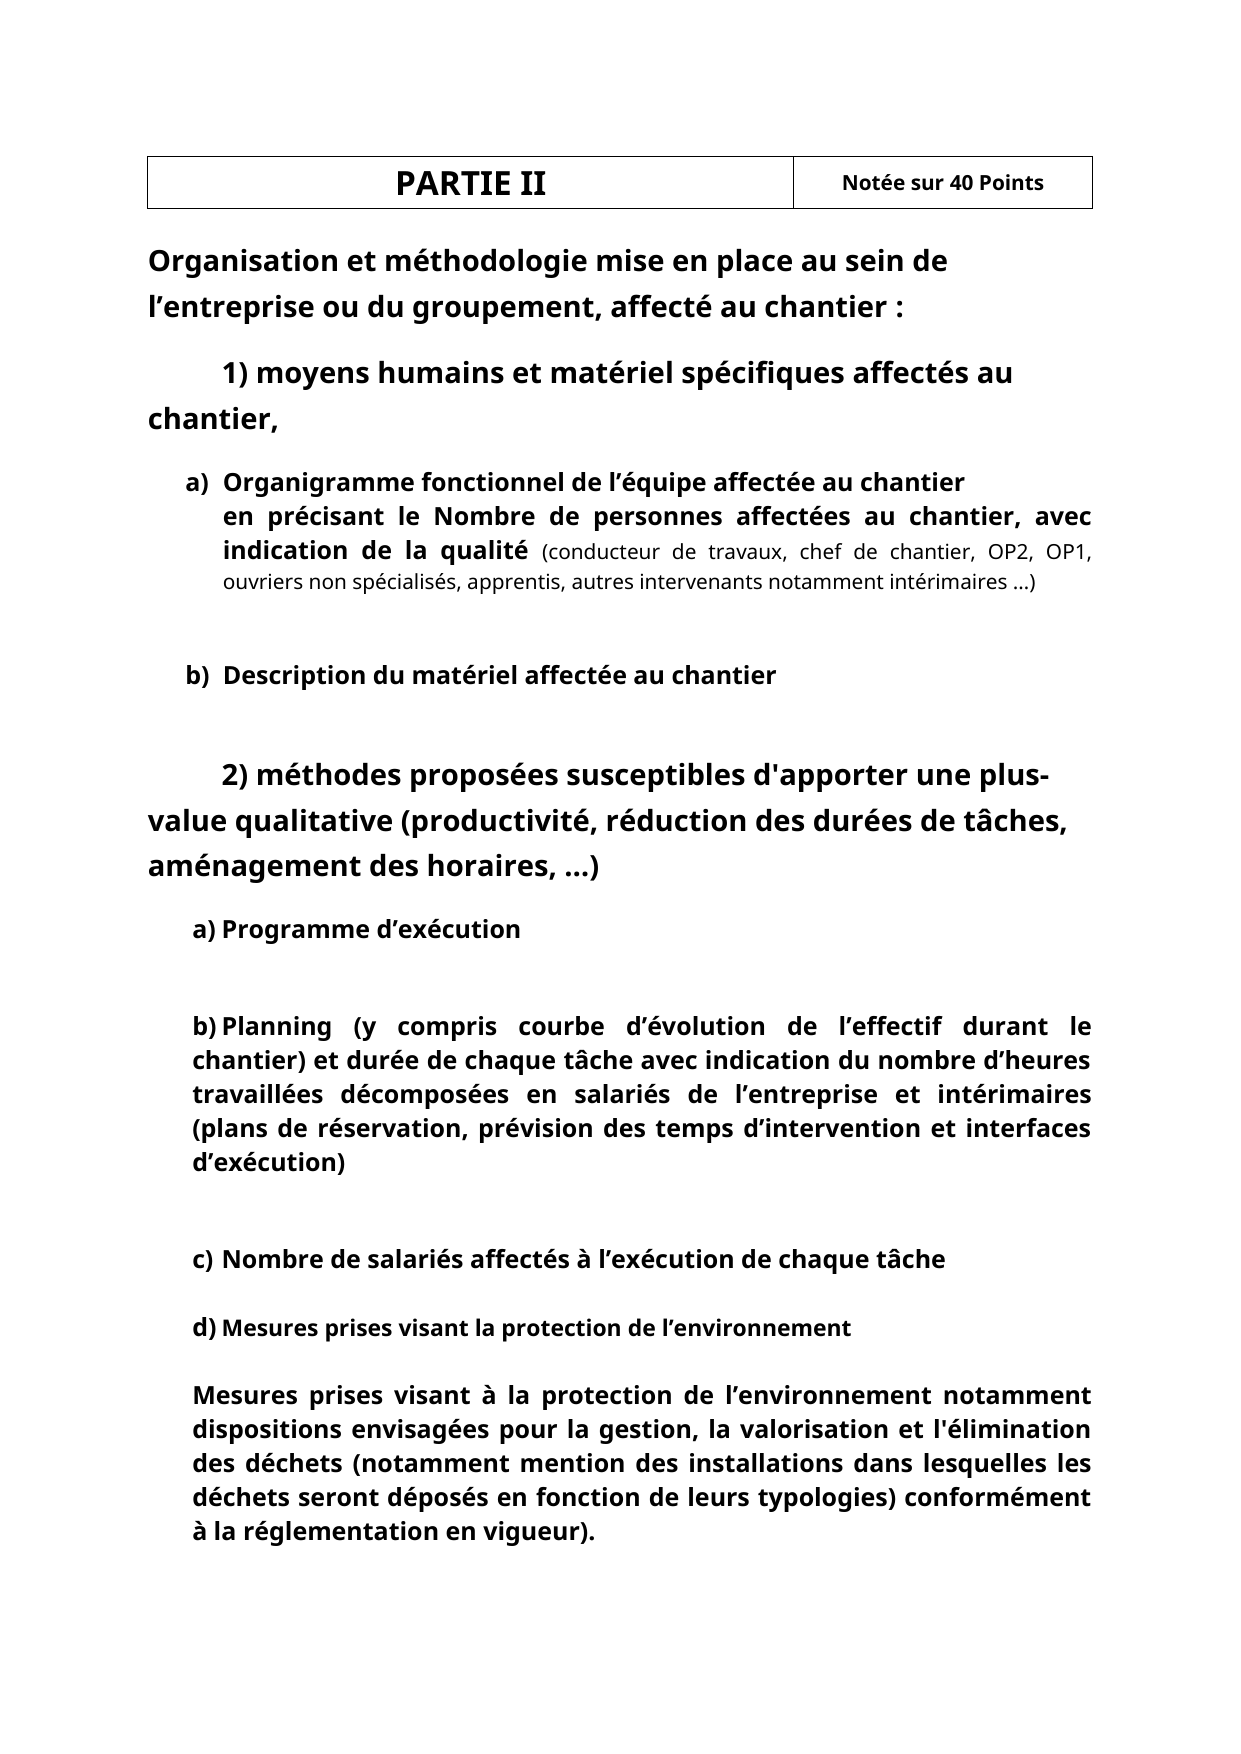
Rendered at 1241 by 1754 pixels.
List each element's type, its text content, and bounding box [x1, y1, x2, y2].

list en précisant le Nombre de personnes affectées au chantier, avec indication de la qualité (conducteur de travaux, chef de chantier, OP2, OP1, ouvriers non spécialisés, apprentis, autres intervenants notamment intérimaires …) [223, 499, 1093, 595]
text 1) moyens humains et matériel spécifiques affectés au chantier, [148, 352, 1093, 438]
list Planning (y compris courbe d’évolution de l’effectif durant le chantier) et durée de chaque tâche avec indication du nombre d’heures travaillées décomposées en salariés de l’entreprise et intérimaires (plans de réservation, prévision des temps d’intervention et interfaces d’exécution) [192, 1008, 1093, 1179]
text Organisation et méthodologie mise en place au sein de l’entreprise ou du groupement, affecté au chantier : [148, 240, 1093, 326]
list Mesures prises visant la protection de l’environnement [192, 1309, 1093, 1343]
table_header Notée sur 40 Points [794, 157, 1092, 208]
list Description du matériel affectée au chantier [185, 658, 1093, 692]
text 2) méthodes proposées susceptibles d'apporter une plus-value qualitative (productivité, réduction des durées de tâches, aménagement des horaires, …) [148, 754, 1093, 885]
text Mesures prises visant à la protection de l’environnement notamment dispositions envisagées pour la gestion, la valorisation et l'élimination des déchets (notamment mention des installations dans lesquelles les déchets seront déposés en fonction de leurs typologies) conformément à la réglementation en vigueur). [192, 1378, 1093, 1548]
list Nombre de salariés affectés à l’exécution de chaque tâche [192, 1241, 1093, 1275]
list Organigramme fonctionnel de l’équipe affectée au chantier [185, 464, 1093, 499]
list Programme d’exécution [192, 912, 1093, 946]
table_header PARTIE II [148, 157, 793, 208]
